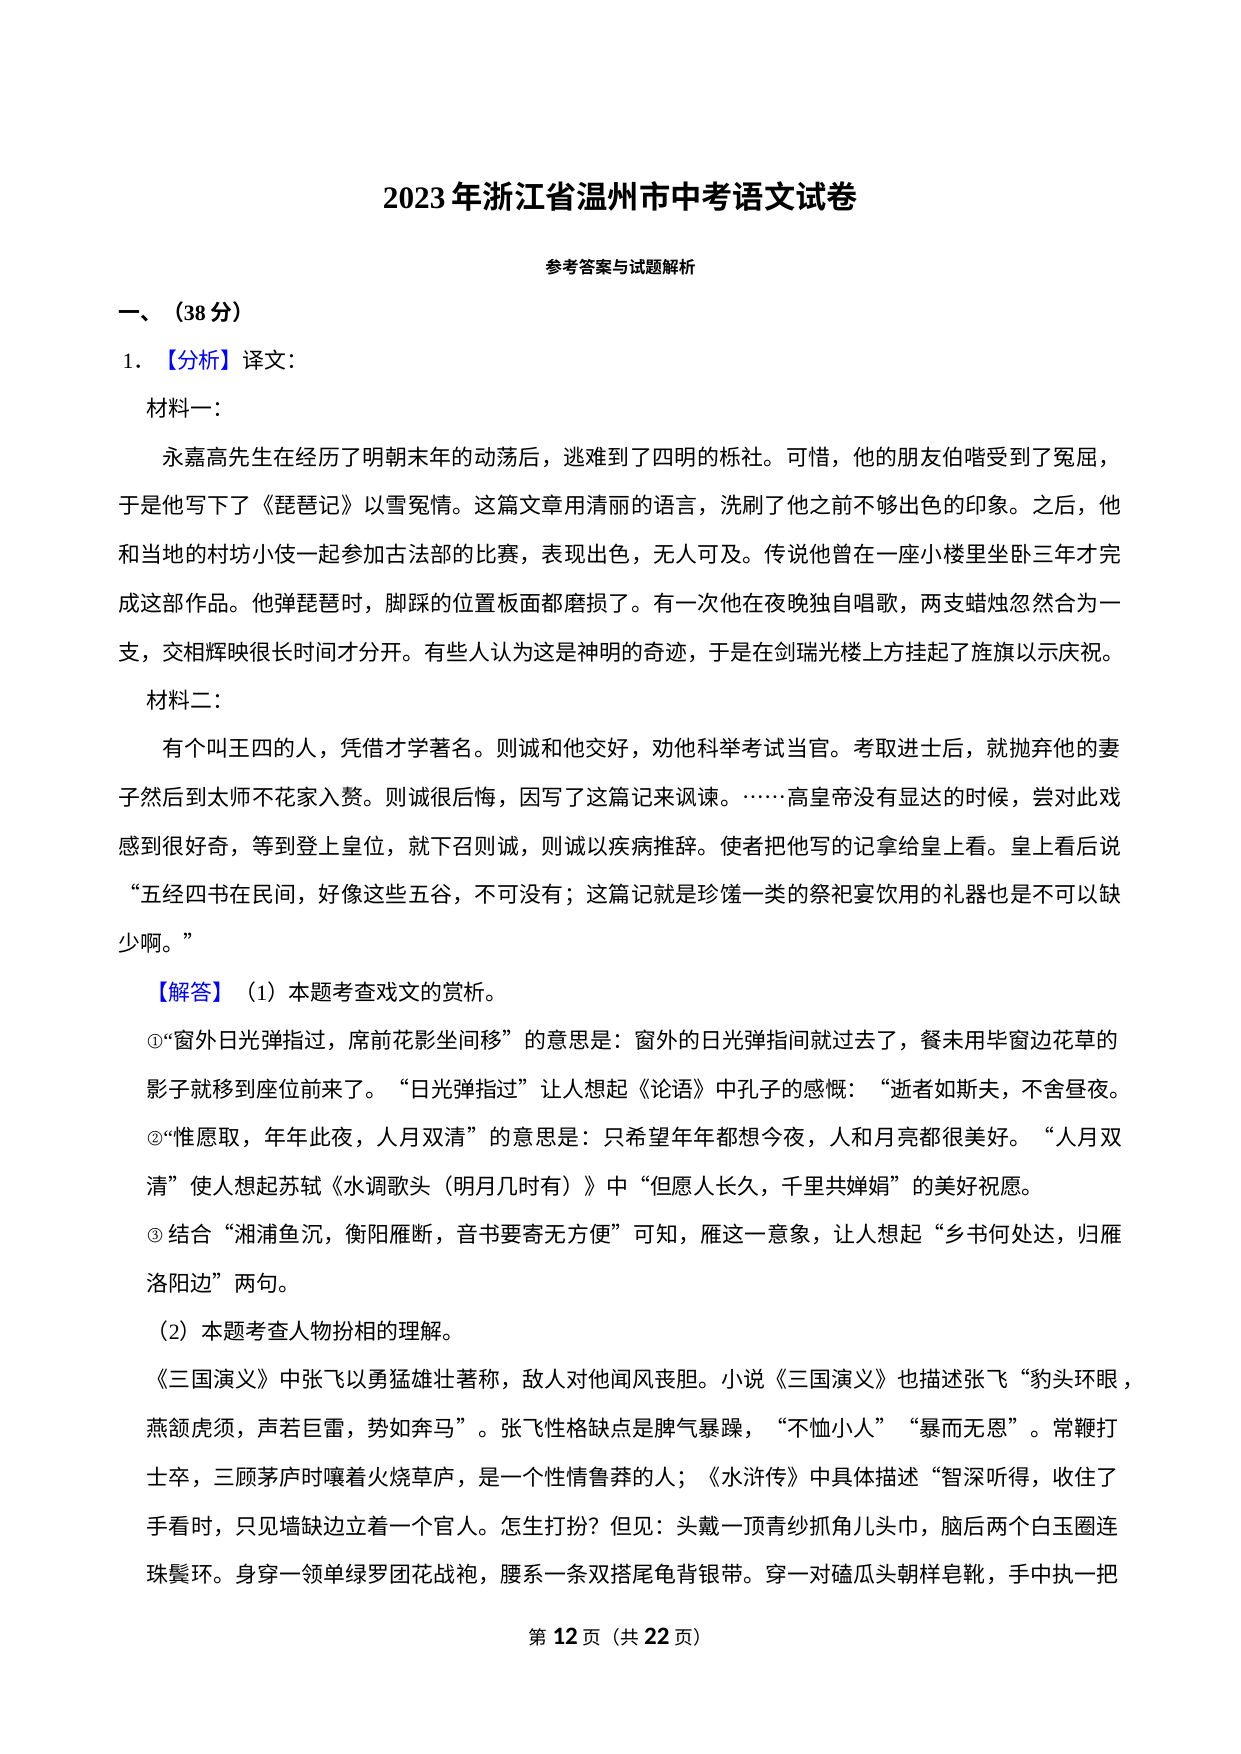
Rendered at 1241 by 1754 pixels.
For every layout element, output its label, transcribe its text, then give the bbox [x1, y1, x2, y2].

text 【解答】（1）本题考查戏文的赏析。 [147, 974, 1122, 1007]
text （2）本题考查人物扮相的理解。 [147, 1314, 1122, 1346]
text 2023年浙江省温州市中考语文试卷 [118, 162, 1122, 227]
text 材料一： [147, 391, 1122, 423]
text ③结合“湘浦鱼沉，衡阳雁断，音书要寄无方便”可知，雁这一意象，让人想起“乡书何处达，归雁洛阳边”两句。 [147, 1217, 1122, 1298]
text ②“惟愿取，年年此夜，人月双清”的意思是：只希望年年都想今夜，人和月亮都很美好。“人月双清”使人想起苏轼《水调歌头（明月几时有）》中“但愿人长久，千里共婵娟”的美好祝愿。 [147, 1119, 1122, 1201]
text ①“窗外日光弹指过，席前花影坐间移”的意思是：窗外的日光弹指间就过去了，餐未用毕窗边花草的影子就移到座位前来了。“日光弹指过”让人想起《论语》中孔子的感慨：“逝者如斯夫，不舍昼夜。 [147, 1022, 1122, 1104]
text 有个叫王四的人，凭借才学著名。则诚和他交好，劝他科举考试当官。考取进士后，就抛弃他的妻子然后到太师不花家入赘。则诚很后悔，因写了这篇记来讽谏。……高皇帝没有显达的时候，尝对此戏感到很好奇，等到登上皇位，就下召则诚，则诚以疾病推辞。使者把他写的记拿给皇上看。皇上看后说：“五经四书在民间，好像这些五谷，不可没有；这篇记就是珍馐一类的祭祀宴饮用的礼器也是不可以缺少啊。” [118, 731, 1122, 958]
text 一、（38分） [118, 294, 1122, 327]
text 1．【分析】译文： [122, 342, 1122, 375]
text 材料二： [147, 682, 1122, 715]
text 参考答案与试题解析 [118, 249, 1122, 282]
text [147, 1362, 1122, 1589]
text 永嘉高先生在经历了明朝末年的动荡后，逃难到了四明的栎社。可惜，他的朋友伯喈受到了冤屈，于是他写下了《琵琶记》以雪冤情。这篇文章用清丽的语言，洗刷了他之前不够出色的印象。之后，他和当地的村坊小伎一起参加古法部的比赛，表现出色，无人可及。传说他曾在一座小楼里坐卧三年才完成这部作品。他弹琵琶时，脚踩的位置板面都磨损了。有一次他在夜晚独自唱歌，两支蜡烛忽然合为一支，交相辉映很长时间才分开。有些人认为这是神明的奇迹，于是在剑瑞光楼上方挂起了旌旗以示庆祝。 [118, 439, 1122, 667]
